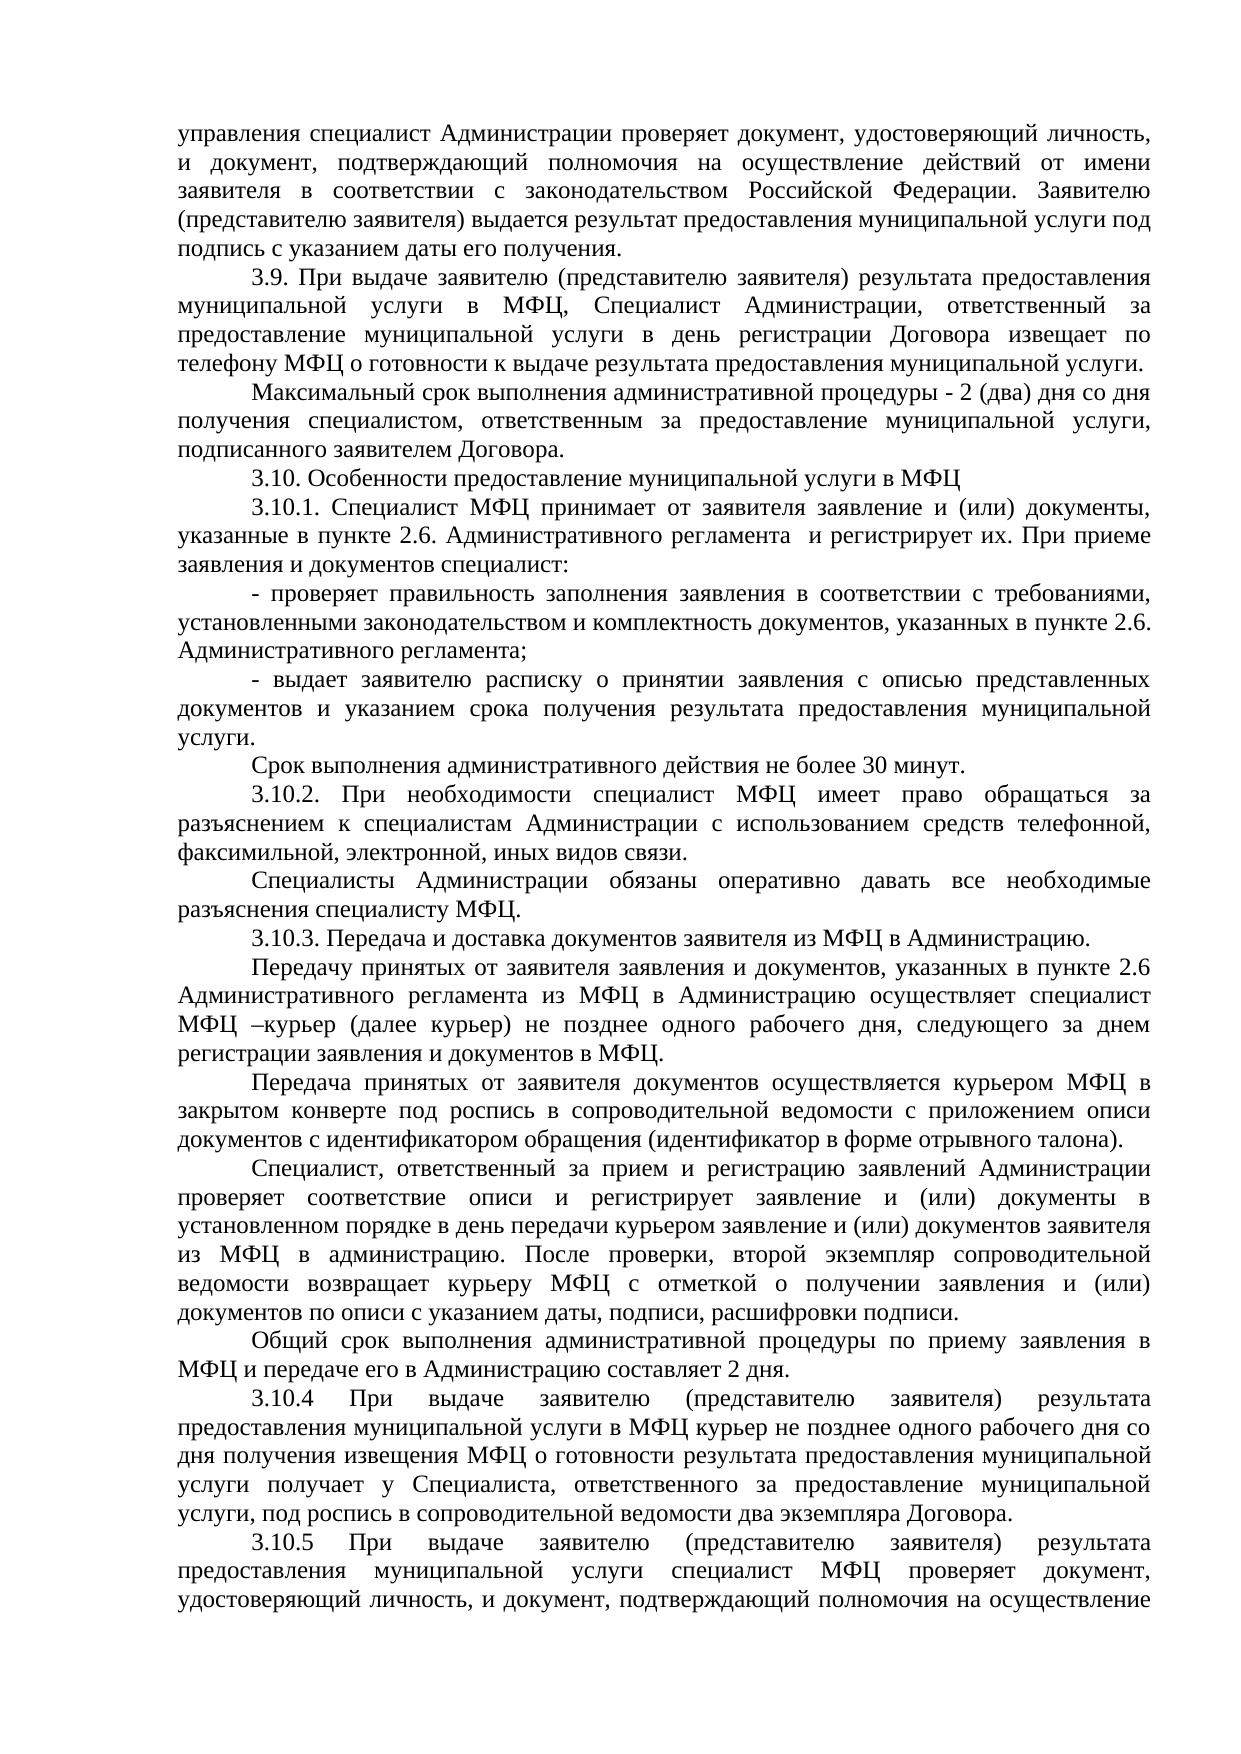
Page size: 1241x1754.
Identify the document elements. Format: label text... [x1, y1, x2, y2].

text Передачу принятых от заявителя заявления и документов, указанных в пункте 2.6 Административного регламента из МФЦ в Администрацию осуществляет специалист МФЦ –курьер (далее курьер) не позднее одного рабочего дня, следующего за днем регистрации заявления и документов в МФЦ. [177, 952, 1152, 1067]
text 3.10. Особенности предоставление муниципальной услуги в МФЦ [177, 463, 1152, 492]
text Максимальный срок выполнения административной процедуры - 2 (два) дня со дня получения специалистом, ответственным за предоставление муниципальной услуги, подписанного заявителем Договора. [177, 377, 1152, 463]
text Специалист, ответственный за прием и регистрацию заявлений Администрации проверяет соответствие описи и регистрирует заявление и (или) документы в установленном порядке в день передачи курьером заявление и (или) документов заявителя из МФЦ в администрацию. После проверки, второй экземпляр сопроводительной ведомости возвращает курьеру МФЦ с отметкой о получении заявления и (или) документов по описи с указанием даты, подписи, расшифровки подписи. [177, 1153, 1152, 1326]
text Общий срок выполнения административной процедуры по приему заявления в МФЦ и передаче его в Администрацию составляет 2 дня. [177, 1326, 1152, 1383]
text 3.10.3. Передача и доставка документов заявителя из МФЦ в Администрацию. [177, 923, 1152, 952]
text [177, 1527, 1152, 1613]
text - выдает заявителю расписку о принятии заявления с описью представленных документов и указанием срока получения результата предоставления муниципальной услуги. [177, 664, 1152, 751]
text 3.10.4 При выдаче заявителю (представителю заявителя) результата предоставления муниципальной услуги в МФЦ курьер не позднее одного рабочего дня со дня получения извещения МФЦ о готовности результата предоставления муниципальной услуги получает у Специалиста, ответственного за предоставление муниципальной услуги, под роспись в сопроводительной ведомости два экземпляра Договора. [177, 1383, 1152, 1527]
text Срок выполнения административного действия не более 30 минут. [177, 751, 1152, 779]
text Передача принятых от заявителя документов осуществляется курьером МФЦ в закрытом конверте под роспись в сопроводительной ведомости с приложением описи документов с идентификатором обращения (идентификатор в форме отрывного талона). [177, 1067, 1152, 1153]
text 3.10.1. Специалист МФЦ принимает от заявителя заявление и (или) документы, указанные в пункте 2.6. Административного регламента и регистрирует их. При приеме заявления и документов специалист: [177, 492, 1152, 578]
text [177, 118, 1152, 262]
text Специалисты Администрации обязаны оперативно давать все необходимые разъяснения специалисту МФЦ. [177, 866, 1152, 923]
text 3.9. При выдаче заявителю (представителю заявителя) результата предоставления муниципальной услуги в МФЦ, Специалист Администрации, ответственный за предоставление муниципальной услуги в день регистрации Договора извещает по телефону МФЦ о готовности к выдаче результата предоставления муниципальной услуги. [177, 262, 1152, 377]
text - проверяет правильность заполнения заявления в соответствии с требованиями, установленными законодательством и комплектность документов, указанных в пункте 2.6. Административного регламента; [177, 578, 1152, 664]
text 3.10.2. При необходимости специалист МФЦ имеет право обращаться за разъяснением к специалистам Администрации с использованием средств телефонной, факсимильной, электронной, иных видов связи. [177, 779, 1152, 866]
